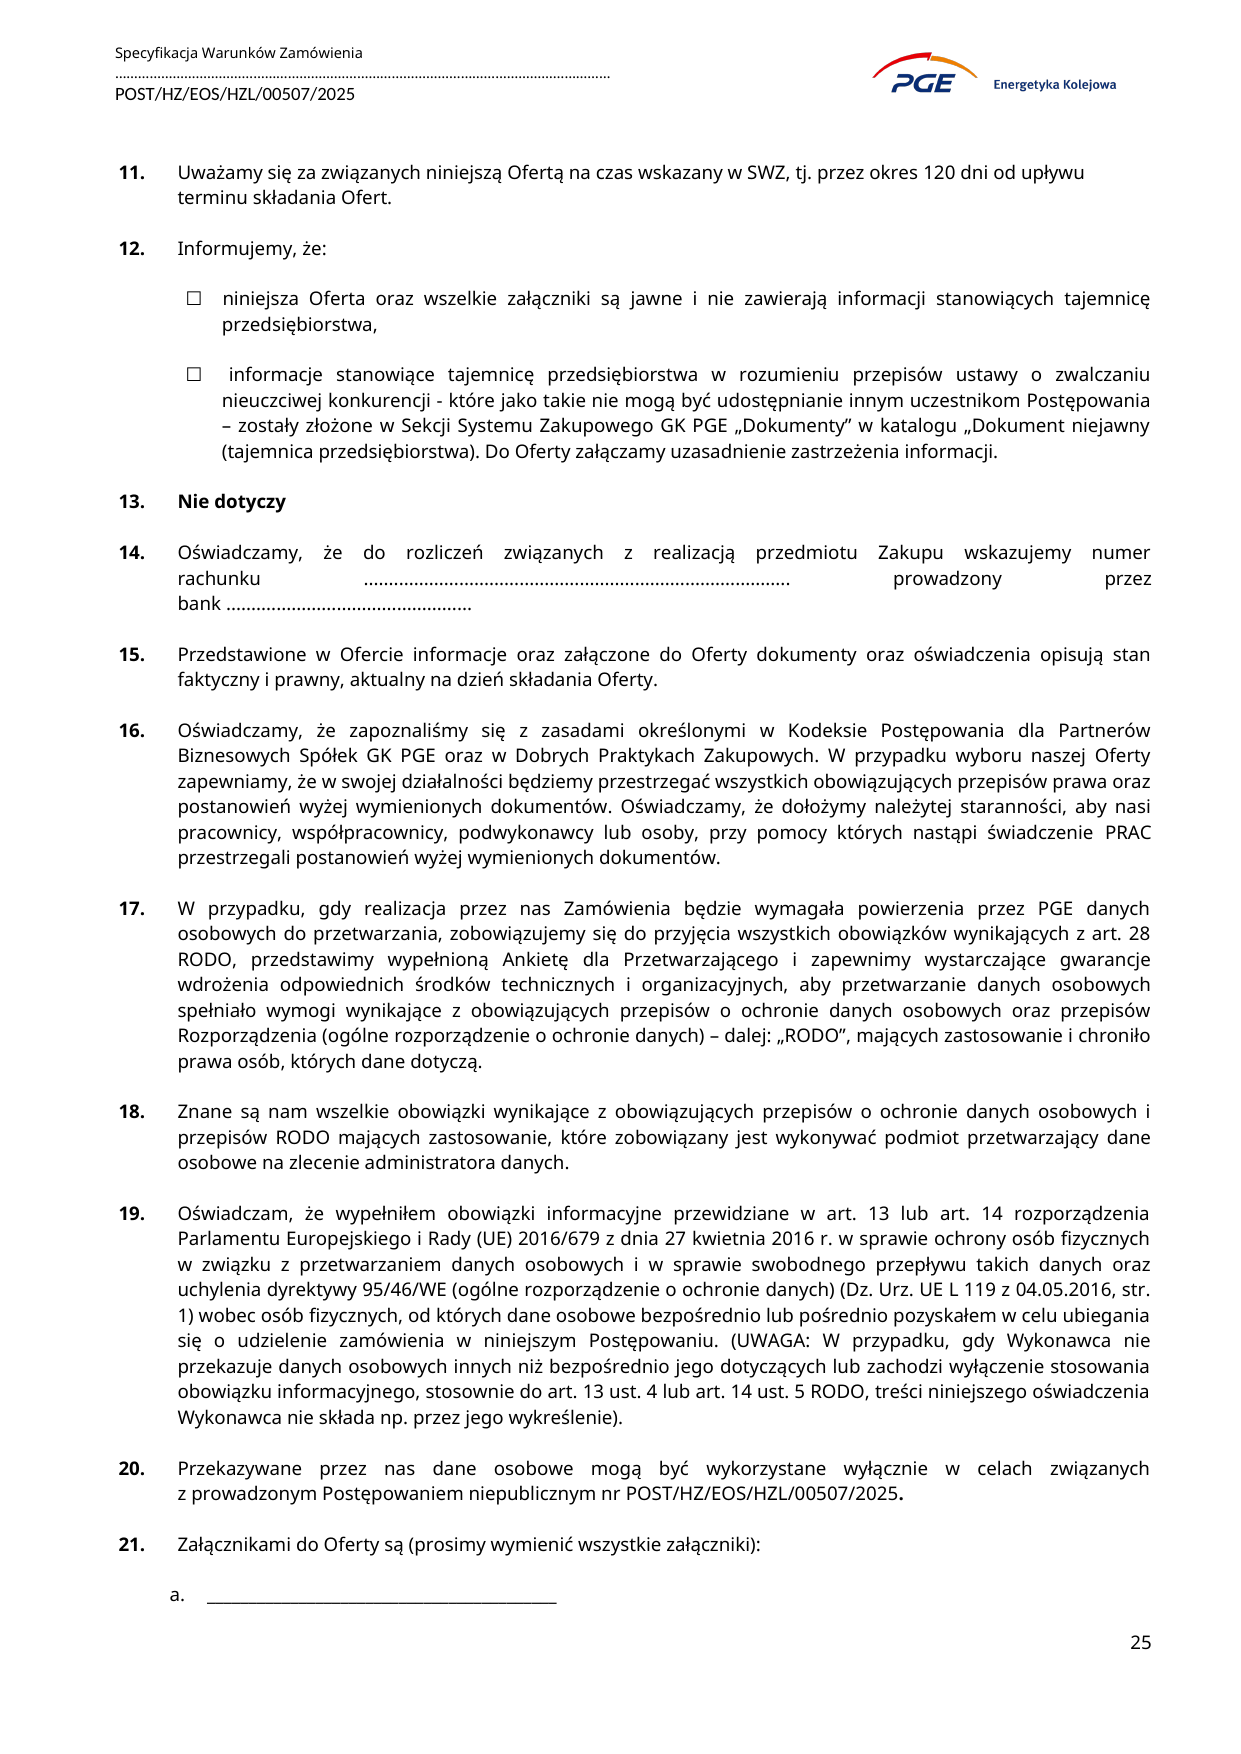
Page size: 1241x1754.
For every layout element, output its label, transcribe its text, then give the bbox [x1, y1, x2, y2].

text niniejsza Oferta oraz wszelkie załączniki są jawne i nie zawierają informacji stanowiących tajemnicę przedsiębiorstwa, [185, 286, 1152, 337]
text Znane są nam wszelkie obowiązki wynikające z obowiązujących przepisów o ochronie danych osobowych i przepisów RODO mających zastosowanie, które zobowiązany jest wykonywać podmiot przetwarzający dane osobowe na zlecenie administratora danych. [118, 1099, 1152, 1175]
text Oświadczamy, że zapoznaliśmy się z zasadami określonymi w Kodeksie Postępowania dla Partnerów Biznesowych Spółek GK PGE oraz w Dobrych Praktykach Zakupowych. W przypadku wyboru naszej Oferty zapewniamy, że w swojej działalności będziemy przestrzegać wszystkich obowiązujących przepisów prawa oraz postanowień wyżej wymienionych dokumentów. Oświadczamy, że dołożymy należytej staranności, aby nasi pracownicy, współpracownicy, podwykonawcy lub osoby, przy pomocy których nastąpi świadczenie przestrzegali postanowień wyżej wymienionych dokumentów. [118, 717, 1152, 870]
text Informujemy, że: [118, 235, 1152, 261]
text Nie dotyczy [118, 489, 1152, 514]
text Oświadczamy, że do rozliczeń związanych z realizacją przedmiotu Zakupu wskazujemy numer rachunku ..................................................................................... prowadzony przez bank ................................................. [118, 539, 1152, 616]
text informacje stanowiące tajemnicę przedsiębiorstwa w rozumieniu przepisów ustawy o zwalczaniu nieuczciwej konkurencji - które jako takie nie mogą być udostępnianie innym uczestnikom Postępowania – zostały złożone w Sekcji Systemu Zakupowego GK PGE „Dokumenty” w katalogu „Dokument niejawny (tajemnica przedsiębiorstwa). Do Oferty załączamy uzasadnienie zastrzeżenia informacji. [185, 362, 1152, 464]
text Oświadczam, że wypełniłem obowiązki informacyjne przewidziane w art. 13 lub art. 14 rozporządzenia Parlamentu Europejskiego i Rady (UE) 2016/679 z dnia 27 kwietnia 2016 r. w sprawie ochrony osób fizycznych w związku z przetwarzaniem danych osobowych i w sprawie swobodnego przepływu takich danych oraz uchylenia dyrektywy 95/46/WE (ogólne rozporządzenie o ochronie danych) (Dz. Urz. UE L 119 z 04.05.2016, str. 1) wobec osób fizycznych, od których dane osobowe bezpośrednio lub pośrednio pozyskałem w celu ubiegania się o udzielenie zamówienia w niniejszym Postępowaniu. (UWAGA: W przypadku, gdy Wykonawca nie przekazuje danych osobowych innych niż bezpośrednio jego dotyczących lub zachodzi wyłączenie stosowania obowiązku informacyjnego, stosownie do art. 13 ust. 4 lub art. 14 ust. 5 RODO, treści niniejszego oświadczenia Wykonawca nie składa np. przez jego wykreślenie). [118, 1200, 1152, 1430]
text Załącznikami do Oferty są (prosimy wymienić wszystkie załączniki): [118, 1531, 1152, 1556]
text Przedstawione w Ofercie informacje oraz załączone do Oferty dokumenty oraz oświadczenia opisują stan faktyczny i prawny, aktualny na dzień składania Oferty. [118, 641, 1152, 692]
text W przypadku, gdy realizacja przez nas Zamówienia będzie wymagała powierzenia przez PGE danych osobowych do przetwarzania, zobowiązujemy się do przyjęcia wszystkich obowiązków wynikających z art. 28 RODO, przedstawimy wypełnioną Ankietę dla Przetwarzającego i zapewnimy wystarczające gwarancje wdrożenia odpowiednich środków technicznych i organizacyjnych, aby przetwarzanie danych osobowych spełniało wymogi wynikające z obowiązujących przepisów o ochronie danych osobowych oraz przepisów Rozporządzenia (ogólne rozporządzenie o ochronie danych) – dalej: „RODO”, mających zastosowanie i chroniło prawa osób, których dane dotyczą. [118, 895, 1152, 1074]
text Przekazywane przez nas dane osobowe mogą być wykorzystane wyłącznie w celach związanych z prowadzonym Postępowaniem niepublicznym nr . [118, 1455, 1152, 1506]
text Uważamy się za związanych niniejszą Ofertą na czas wskazany w SWZ, tj. przez okres od upływu terminu składania Ofert. [118, 159, 1152, 210]
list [169, 1581, 1152, 1607]
picture [852, 34, 1136, 114]
